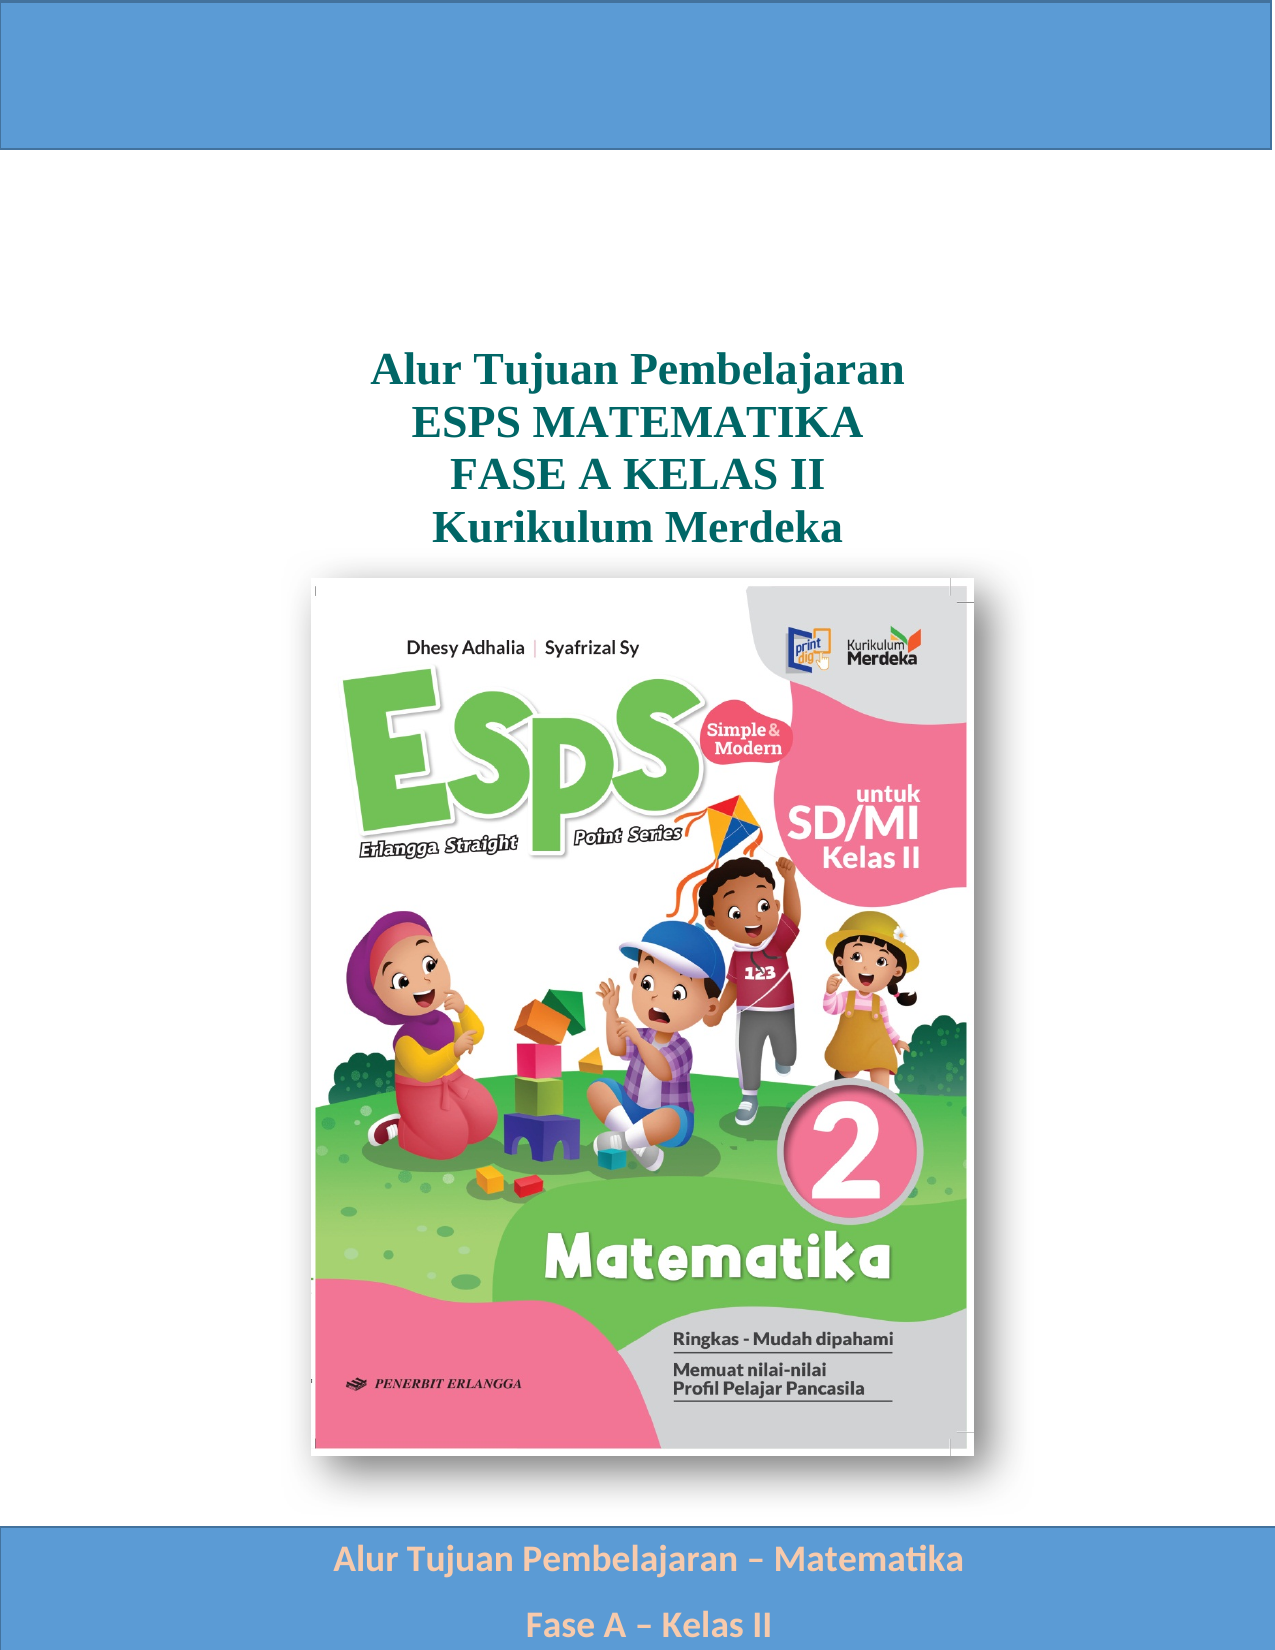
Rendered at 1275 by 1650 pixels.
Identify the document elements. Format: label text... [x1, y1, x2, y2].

text ESPS MATEMATIKA [150, 394, 1125, 447]
text Kurikulum Merdeka [150, 499, 1125, 552]
picture [311, 578, 974, 1456]
text FASE A KELAS II [150, 447, 1125, 499]
text Alur Tujuan Pembelajaran [150, 341, 1125, 394]
